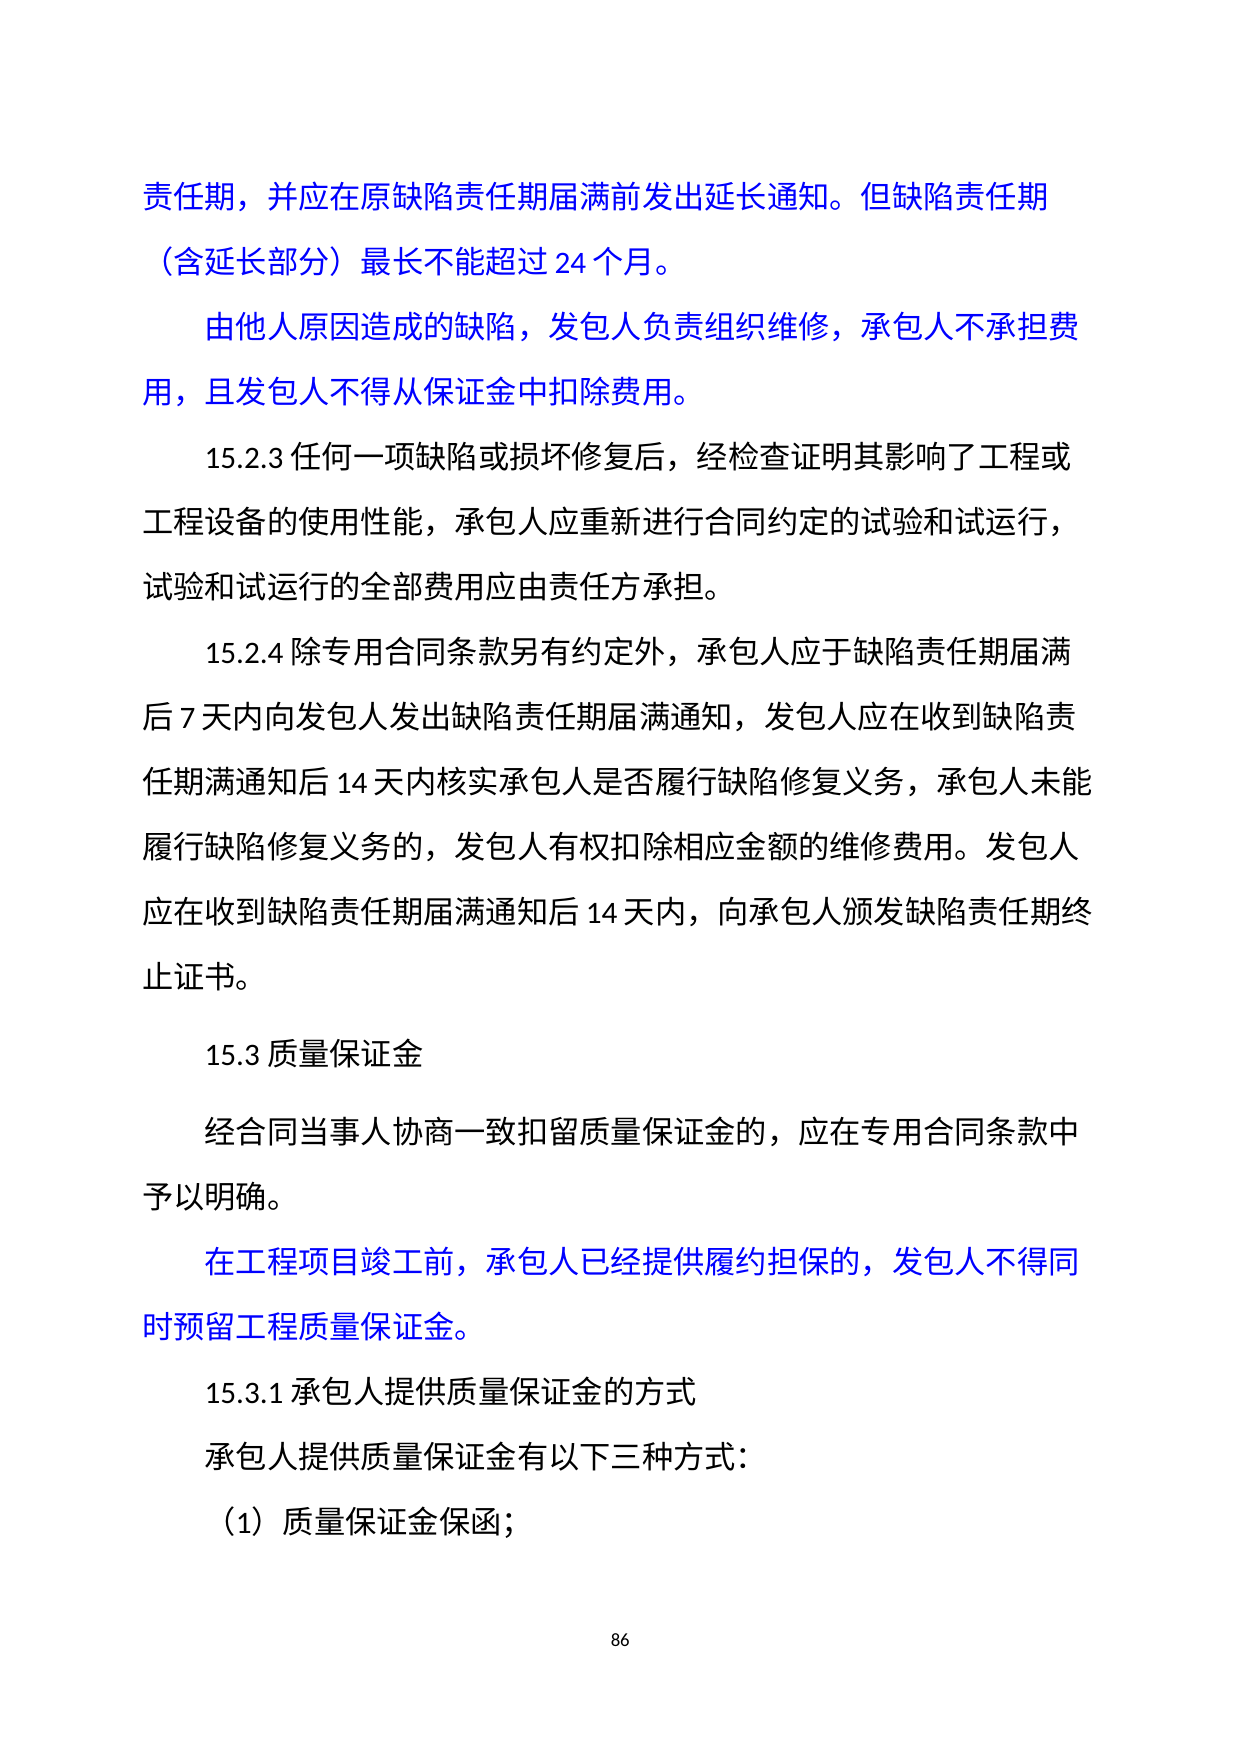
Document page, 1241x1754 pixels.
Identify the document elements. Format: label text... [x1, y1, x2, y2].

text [142, 162, 1098, 292]
text 15.2.4 除专用合同条款另有约定外，承包人应于缺陷责任期届满后7天内向发包人发出缺陷责任期届满通知，发包人应在收到缺陷责任期满通知后14天内核实承包人是否履行缺陷修复义务，承包人未能履行缺陷修复义务的，发包人有权扣除相应金额的维修费用。发包人应在收到缺陷责任期届满通知后14天内，向承包人颁发缺陷责任期终止证书。 [142, 617, 1098, 1007]
text 在工程项目竣工前，承包人已经提供履约担保的，发包人不得同时预留工程质量保证金。 [142, 1227, 1098, 1357]
text 由他人原因造成的缺陷，发包人负责组织维修，承包人不承担费用，且发包人不得从保证金中扣除费用。 [142, 292, 1098, 422]
subtitle 15.3 质量保证金 [142, 1019, 1098, 1084]
text 经合同当事人协商一致扣留质量保证金的，应在专用合同条款中予以明确。 [142, 1097, 1098, 1227]
text 承包人提供质量保证金有以下三种方式： [142, 1422, 1098, 1487]
text 15.3.1 承包人提供质量保证金的方式 [142, 1357, 1098, 1422]
text （1）质量保证金保函； [142, 1487, 1098, 1552]
text 15.2.3 任何一项缺陷或损坏修复后，经检查证明其影响了工程或工程设备的使用性能，承包人应重新进行合同约定的试验和试运行，试验和试运行的全部费用应由责任方承担。 [142, 422, 1098, 617]
